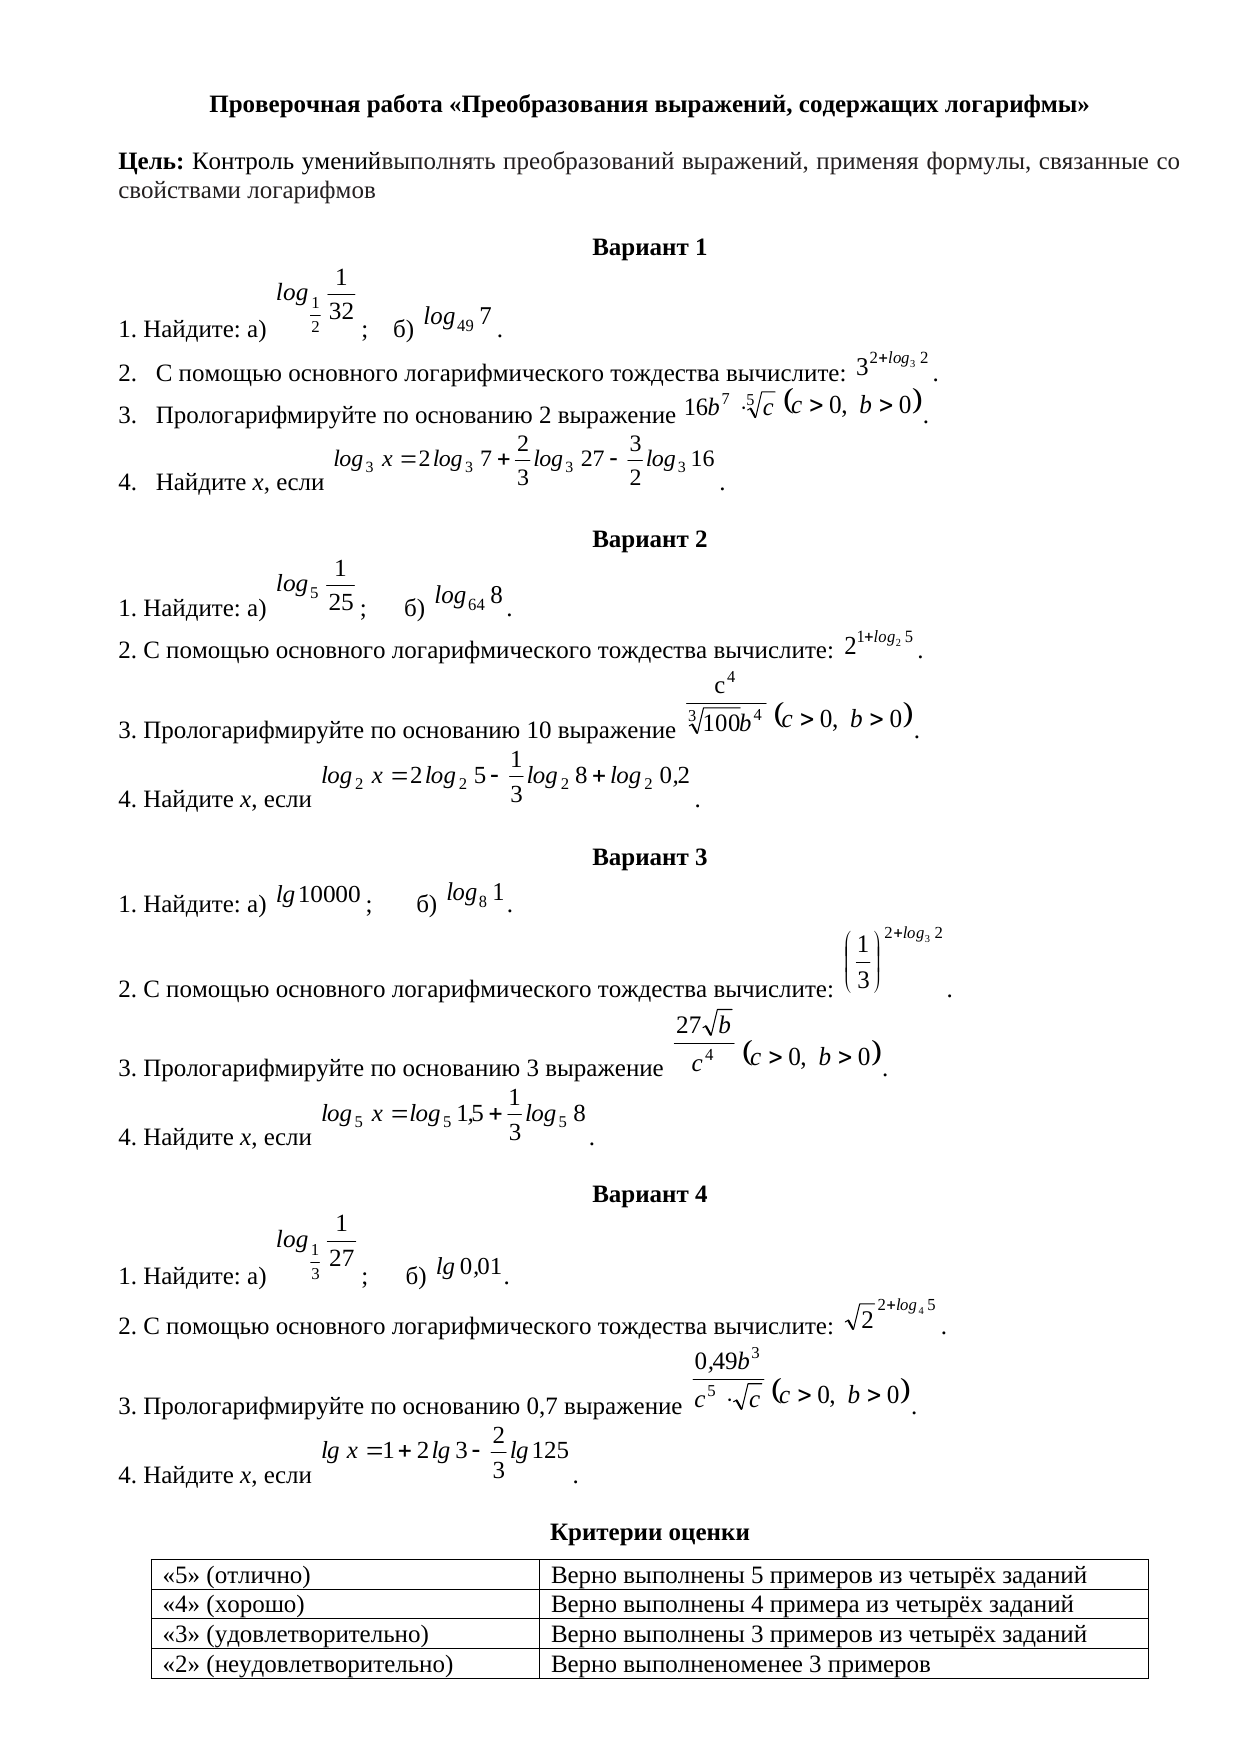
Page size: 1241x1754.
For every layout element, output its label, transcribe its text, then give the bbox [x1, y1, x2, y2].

table_cell «3» (удовлетворительно) [152, 1619, 539, 1648]
text Вариант 3 [118, 842, 1181, 870]
table_cell «2» (неудовлетворительно) [152, 1649, 539, 1678]
table_cell Верно выполнены 4 примера из четырёх заданий [540, 1590, 1148, 1618]
list Найдите х, если . [118, 429, 1181, 495]
text Вариант 1 [118, 232, 1181, 261]
text 4. Найдите х, если . [118, 1420, 1181, 1489]
text Вариант 2 [118, 524, 1181, 553]
text 1. Найдите: а) ; б) . [118, 261, 1181, 343]
text 1. Найдите: а) ; б) . [118, 870, 1181, 918]
text 2. С помощью основного логарифмического тождества вычислите: . [118, 622, 1181, 664]
text 3. Прологарифмируйте по основанию 3 выражение . [118, 1003, 1181, 1082]
text Критерии оценки [118, 1517, 1181, 1546]
text 1. Найдите: а) ; б) . [118, 1208, 1181, 1290]
text 3. Прологарифмируйте по основанию 10 выражение . [118, 664, 1181, 744]
text 2. С помощью основного логарифмического тождества вычислите: . [118, 918, 1181, 1003]
list С помощью основного логарифмического тождества вычислите: . [118, 343, 1181, 387]
table_cell «4» (хорошо) [152, 1590, 539, 1618]
text 1. Найдите: а) ; б) . [118, 553, 1181, 622]
text 4. Найдите х, если . [118, 744, 1181, 813]
text 3. Прологарифмируйте по основанию 0,7 выражение . [118, 1340, 1181, 1420]
table_header Верно выполнены 5 примеров из четырёх заданий [540, 1560, 1148, 1588]
table_cell Верно выполнены 3 примеров из четырёх заданий [540, 1619, 1148, 1648]
table_cell Верно выполненоменее 3 примеров [540, 1649, 1148, 1678]
text 4. Найдите х, если . [118, 1082, 1181, 1151]
text Вариант 4 [118, 1179, 1181, 1208]
text Проверочная работа «Преобразования выражений, содержащих логарифмы» [118, 89, 1181, 117]
text Цель: Контроль уменийвыполнять преобразований выражений, применяя формулы, связанные со свойствами логарифмов [118, 146, 1181, 204]
list Прологарифмируйте по основанию 2 выражение . [118, 387, 1181, 429]
text 2. С помощью основного логарифмического тождества вычислите: . [118, 1290, 1181, 1340]
table_header «5» (отлично) [152, 1560, 539, 1588]
